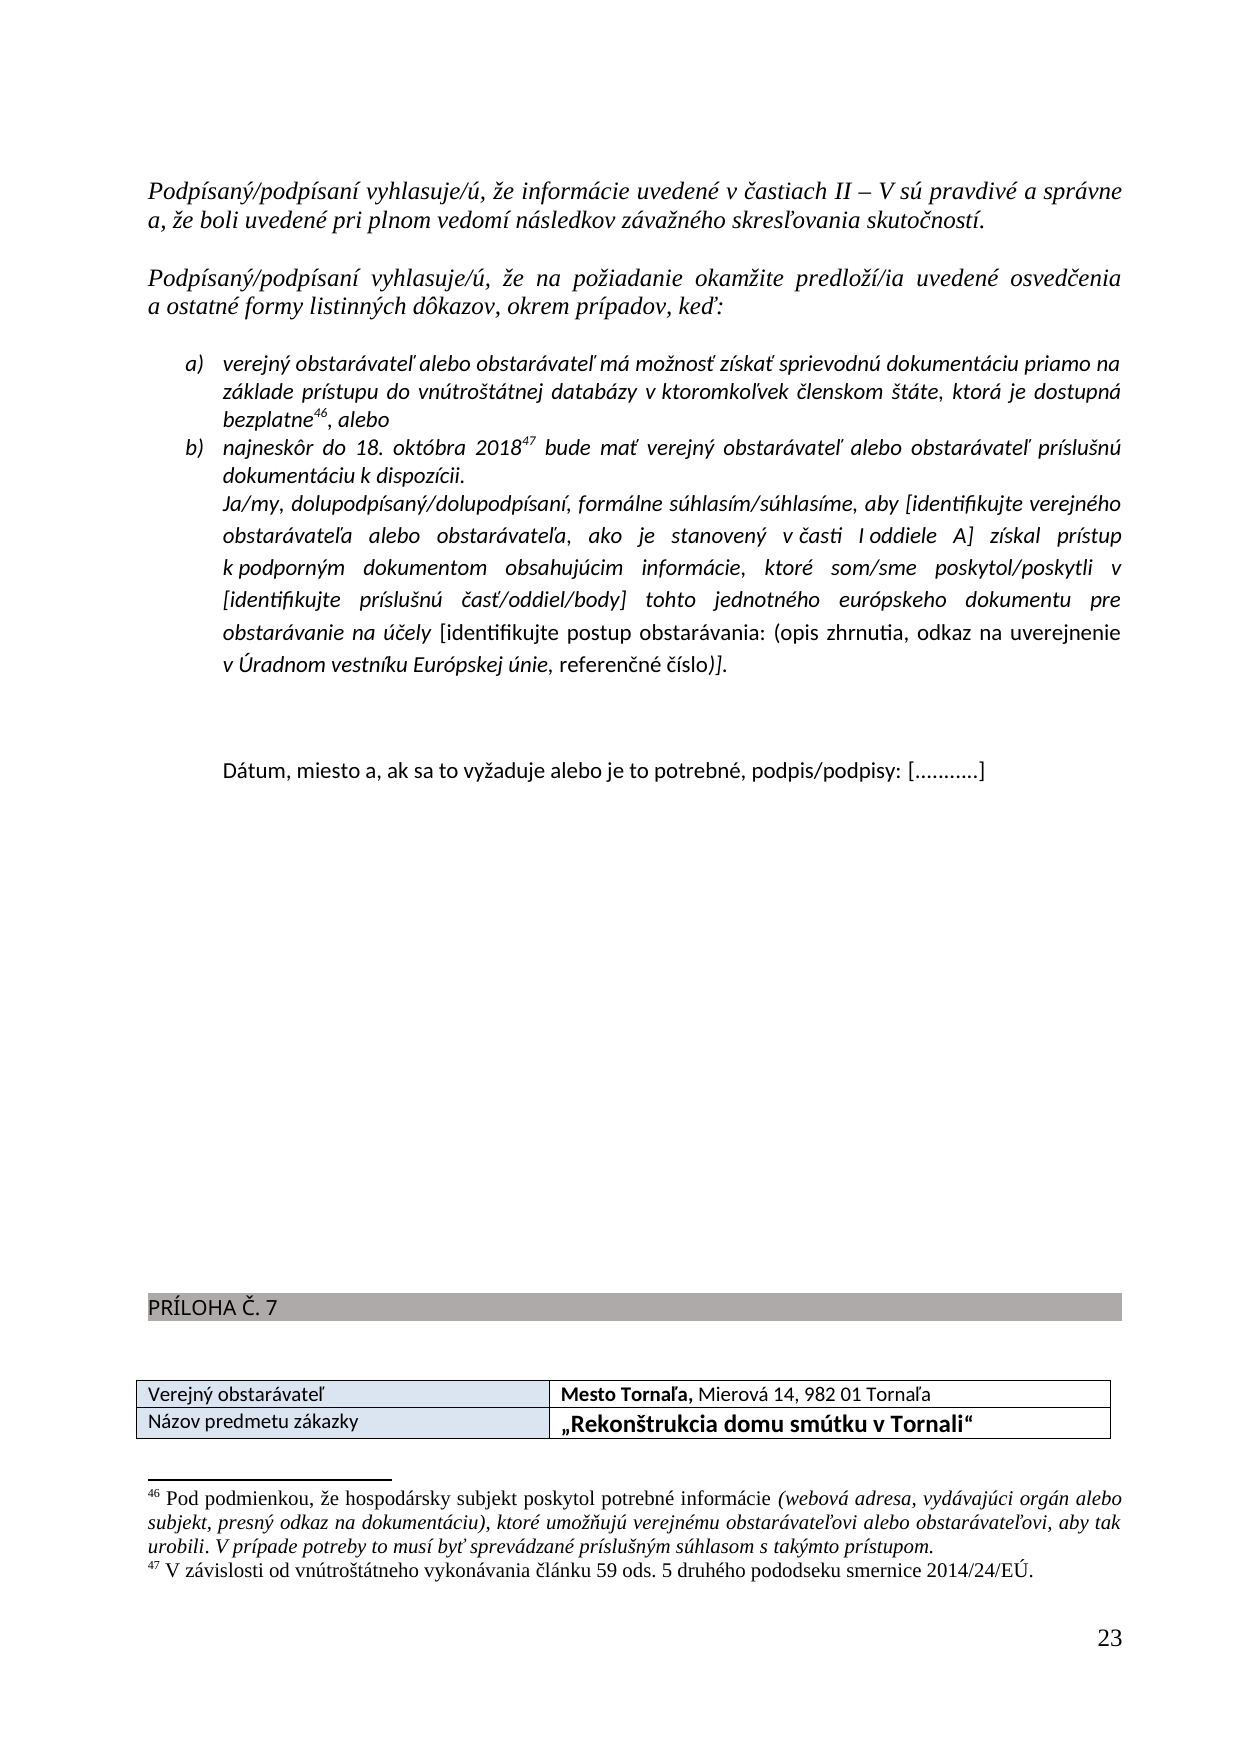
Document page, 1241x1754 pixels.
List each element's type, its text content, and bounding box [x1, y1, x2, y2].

table_header Verejný obstarávateľ [137, 1381, 549, 1407]
table_header Mesto Tornaľa, Mierová 14, 982 01 Tornaľa [550, 1381, 688, 1407]
text Podpísaný/podpísaní vyhlasuje/ú, že informácie uvedené v častiach II – V sú pravdivé a správne a, že boli uvedené pri plnom vedomí následkov závažného skresľovania skutočností. [148, 176, 1122, 234]
table_cell „Rekonštrukcia domu smútku v Tornali“ [550, 1408, 1110, 1438]
table_cell Názov predmetu zákazky [137, 1408, 549, 1438]
list Ja/my, dolupodpísaný/dolupodpísaní, formálne súhlasím/súhlasíme, aby [identifikujte verejného obstarávateľa alebo obstarávateľa, ako je stanovený v časti I oddiele A] získal prístup k podporným dokumentom obsahujúcim informácie, ktoré som/sme poskytol/poskytli v [identifikujte príslušnú časť/oddiel/body] tohto jednotného európskeho dokumentu pre obstarávanie na účely [identifikujte postup obstarávania: (opis zhrnutia, odkaz na uverejnenie v Úradnom vestníku Európskej únie, referenčné číslo)]. [223, 489, 1122, 678]
list najneskôr do 18. októbra 2018 bude mať verejný obstarávateľ alebo obstarávateľ príslušnú dokumentáciu k dispozícii. [185, 433, 1122, 489]
table_header Mesto Tornaľa, Mierová 14, 982 01 Tornaľa [698, 1381, 1110, 1407]
list verejný obstarávateľ alebo obstarávateľ má možnosť získať sprievodnú dokumentáciu priamo na základe prístupu do vnútroštátnej databázy v ktoromkoľvek členskom štáte, ktorá je dostupná bezplatne, alebo [185, 349, 1122, 433]
text Podpísaný/podpísaní vyhlasuje/ú, že na požiadanie okamžite predloží/ia uvedené osvedčenia a ostatné formy listinných dôkazov, okrem prípadov, keď: [148, 263, 1122, 320]
list Dátum, miesto a, ak sa to vyžaduje alebo je to potrebné, podpis/podpisy: [...........] [223, 756, 1122, 784]
text príloha č. 7 [148, 1293, 1122, 1321]
